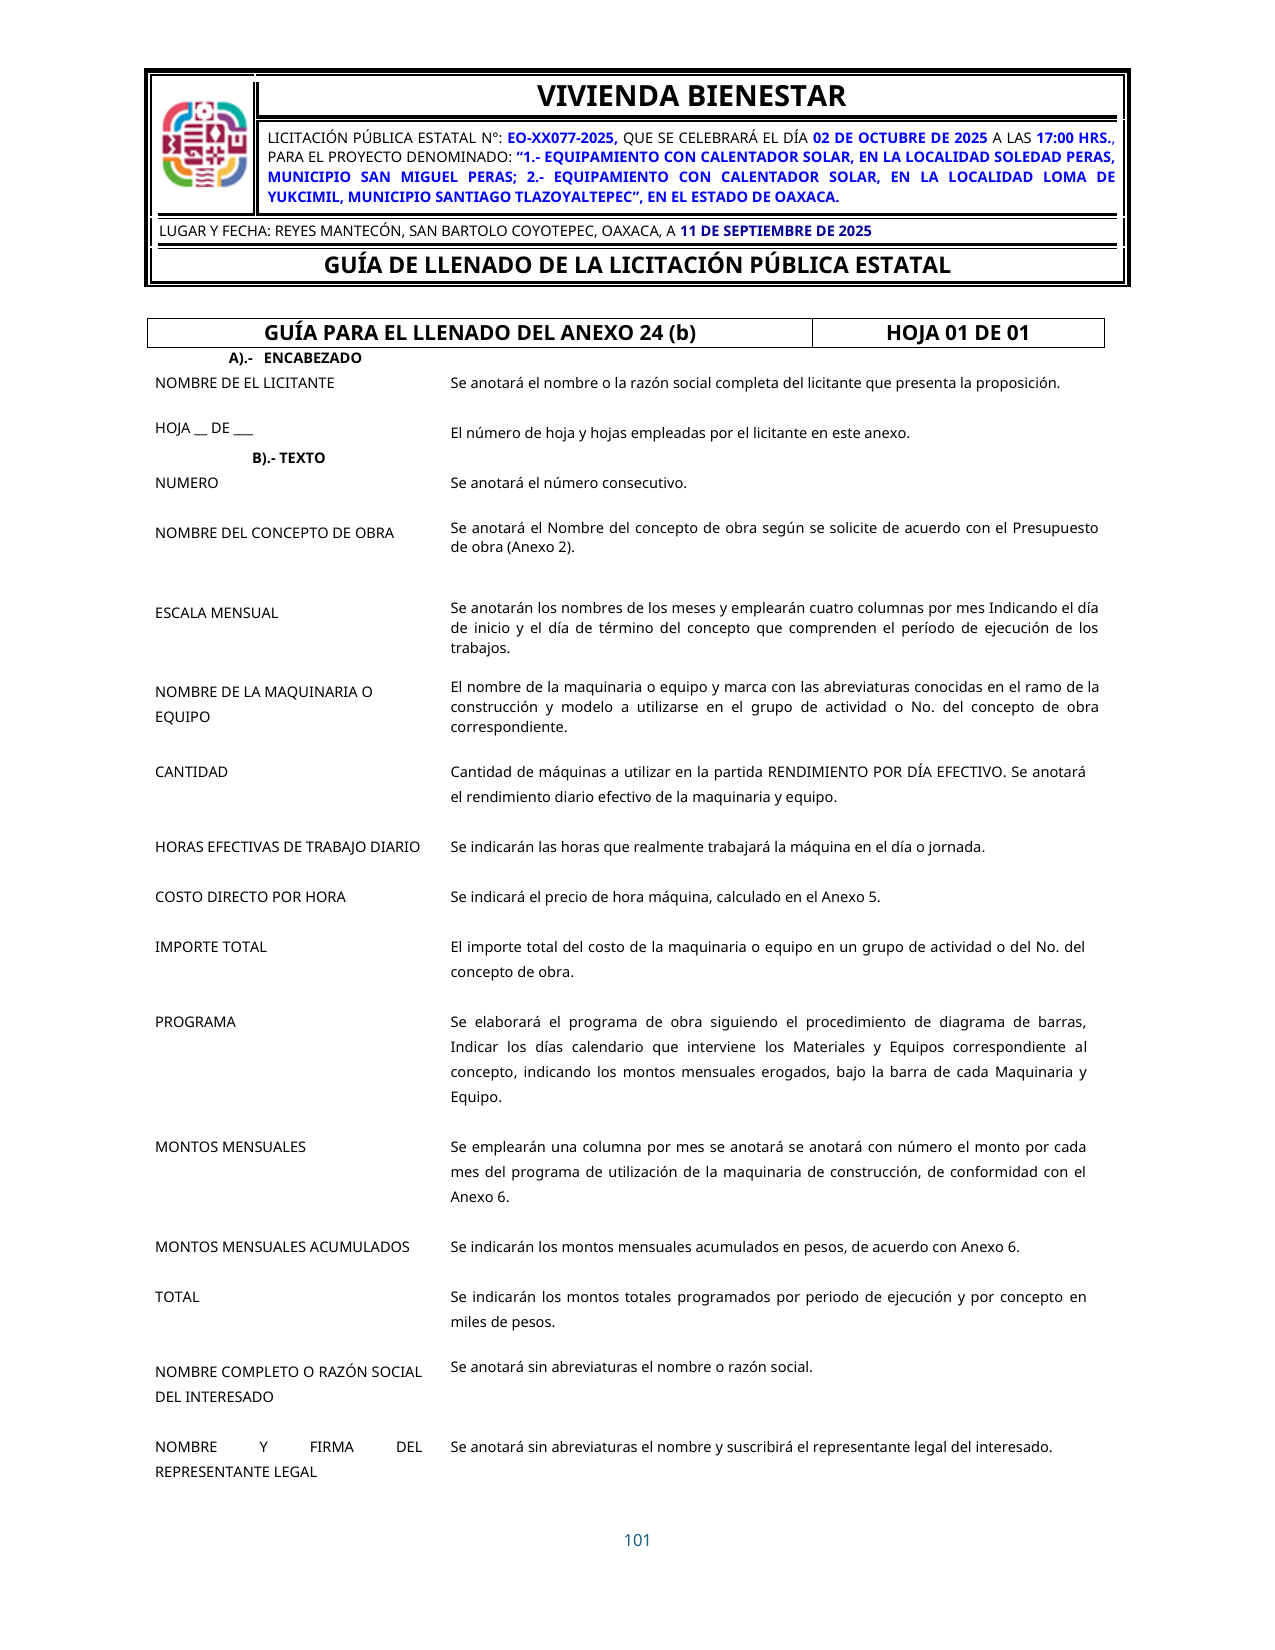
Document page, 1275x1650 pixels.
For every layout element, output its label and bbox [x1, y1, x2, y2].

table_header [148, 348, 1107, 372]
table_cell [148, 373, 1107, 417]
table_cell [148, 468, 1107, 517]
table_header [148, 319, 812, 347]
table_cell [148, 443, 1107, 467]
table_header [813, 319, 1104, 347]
picture [152, 94, 253, 193]
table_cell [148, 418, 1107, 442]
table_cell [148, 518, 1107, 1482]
